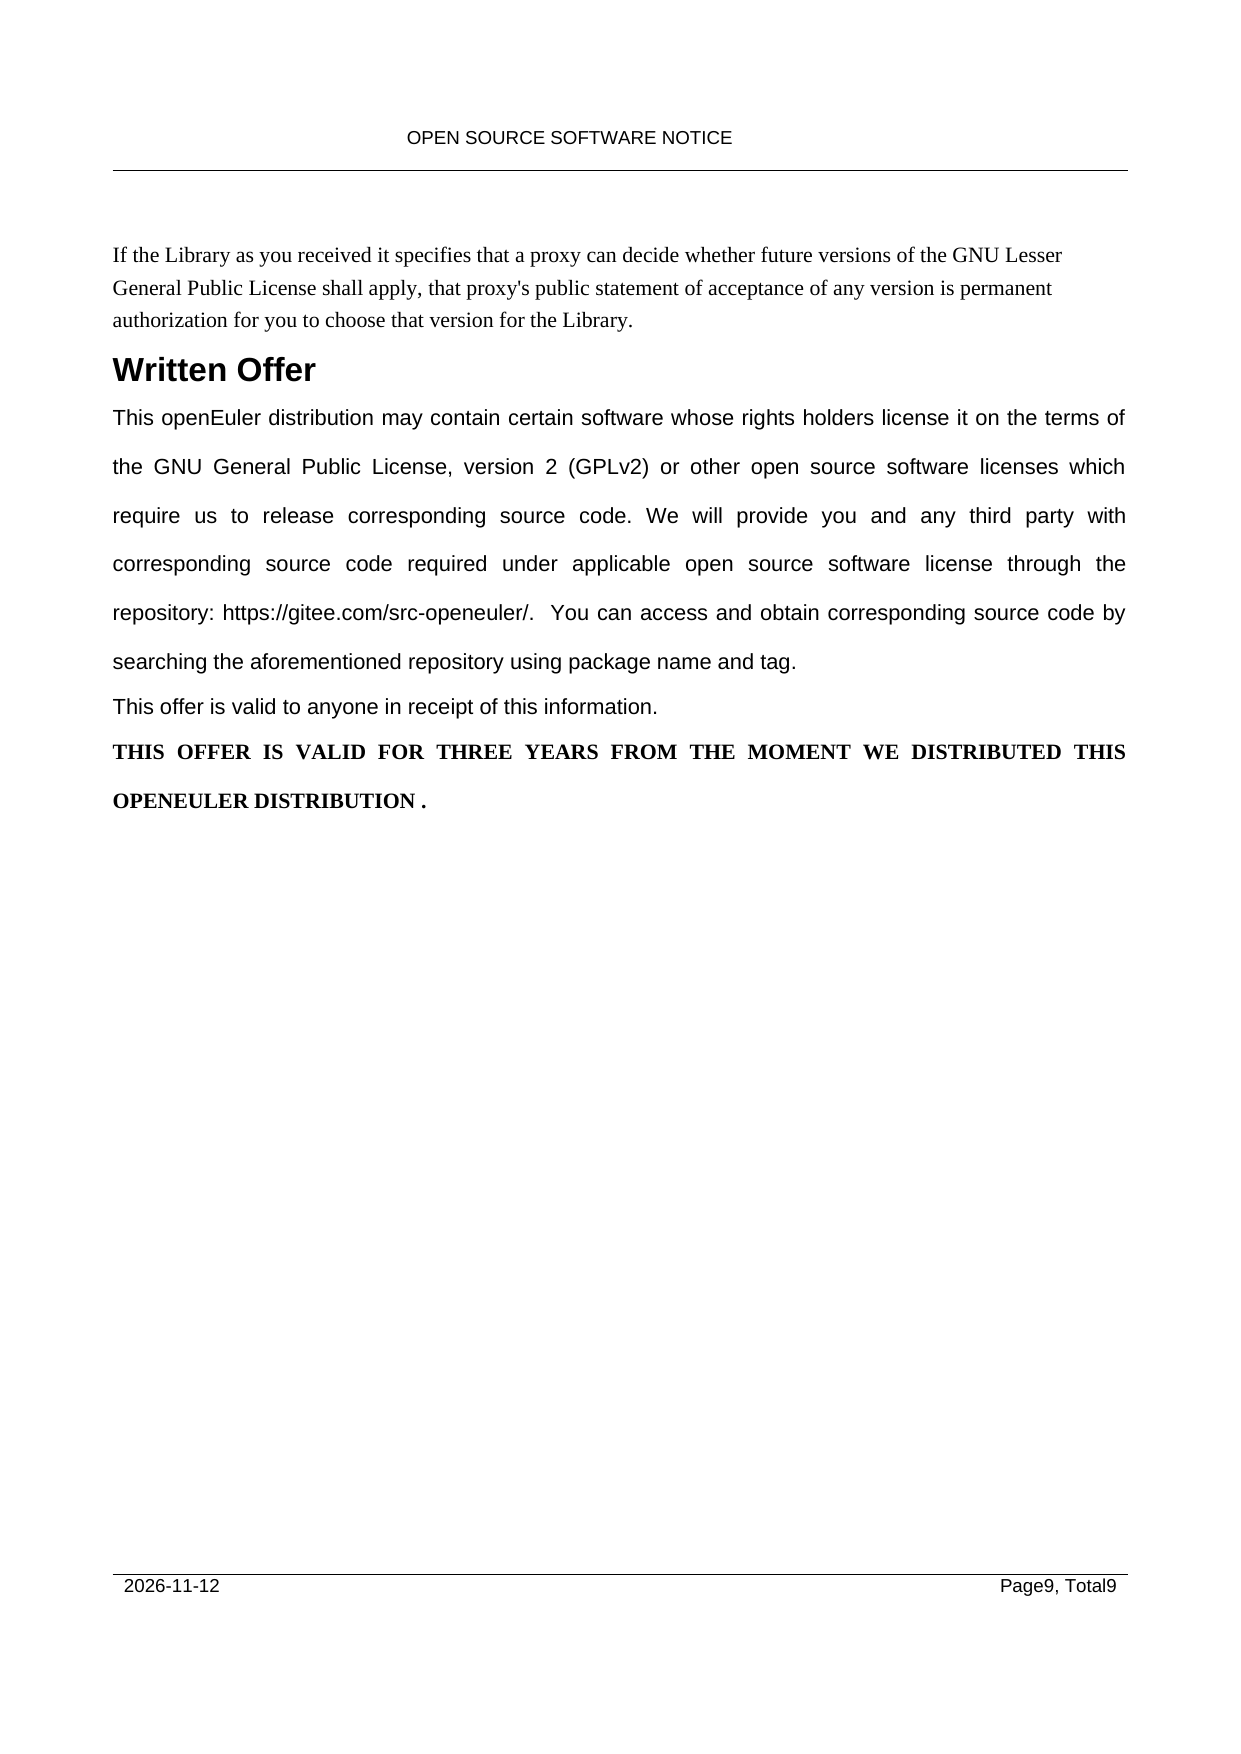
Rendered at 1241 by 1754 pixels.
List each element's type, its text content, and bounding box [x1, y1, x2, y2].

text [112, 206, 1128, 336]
text THIS OFFER IS VALID FOR THREE YEARS FROM THE MOMENT WE DISTRIBUTED THIS OPENEULER DISTRIBUTION . [112, 735, 1128, 817]
text This openEuler distribution may contain certain software whose rights holders license it on the terms of the GNU General Public License, version 2 (GPLv2) or other open source software licenses which require us to release corresponding source code. We will provide you and any third party with corresponding source code required under applicable open source software license through the repository: https://gitee.com/src-openeuler/. You can access and obtain corresponding source code by searching the aforementioned repository using package name and tag. [112, 401, 1128, 678]
text This offer is valid to anyone in receipt of this information. [112, 690, 1128, 723]
text Written Offer [112, 336, 1128, 401]
